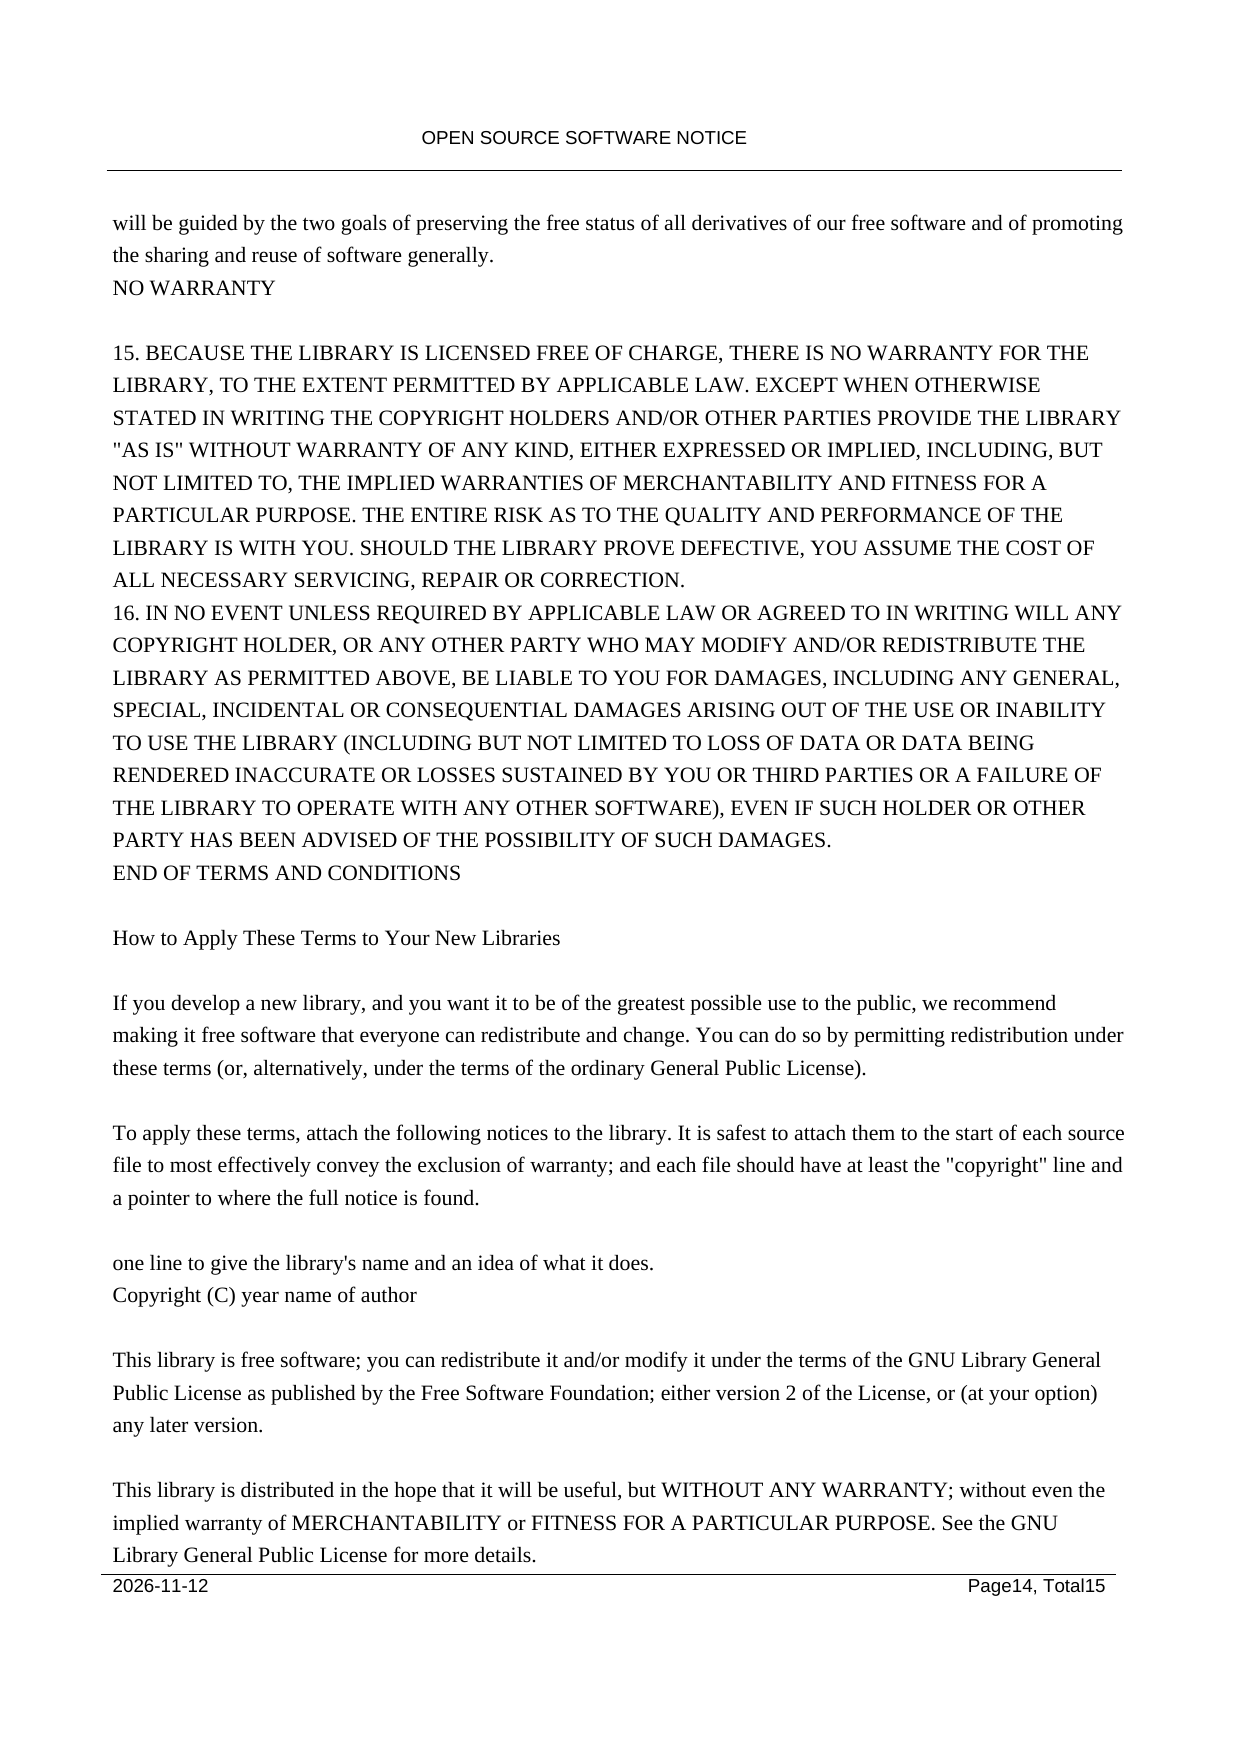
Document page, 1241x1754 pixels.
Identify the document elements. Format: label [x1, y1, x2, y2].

text [112, 206, 1128, 1571]
